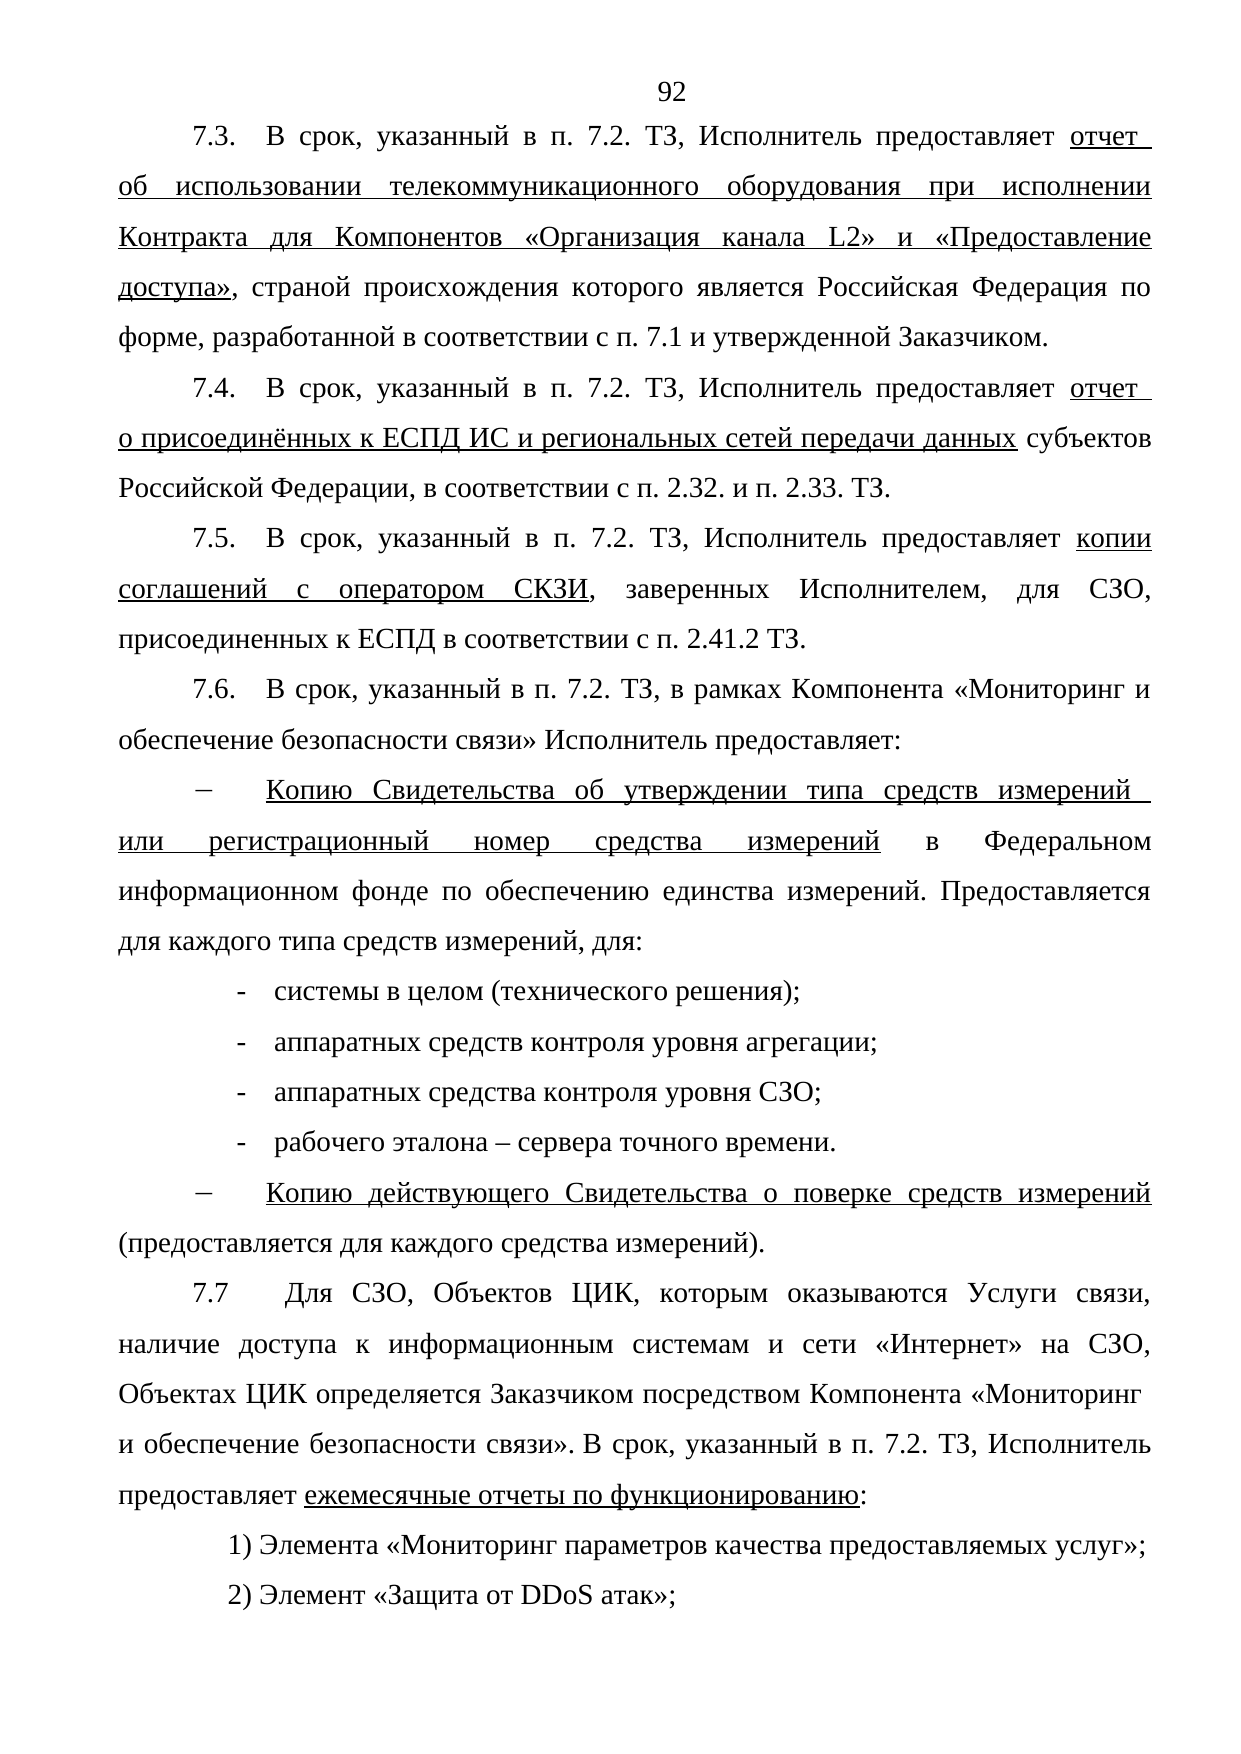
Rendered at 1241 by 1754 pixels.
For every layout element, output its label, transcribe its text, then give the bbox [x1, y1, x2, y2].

list В срок, указанный в п. 7.2. ТЗ, Исполнитель предоставляет отчет об использовании телекоммуникационного оборудования при исполнении Контракта для Компонентов «Организация канала L2» и «Предоставление доступа», страной происхождения которого является Российская Федерация по форме, разработанной в соответствии с п. 7.1 и утвержденной Заказчиком. [118, 249, 1152, 353]
list Копию действующего Свидетельства о поверке средств измерений (предоставляется для каждого средства измерений). [118, 1175, 1152, 1259]
text 2) Элемент «Защита от DDoS атак»; [118, 1577, 1152, 1611]
list В срок, указанный в п. 7.2. ТЗ, Исполнитель предоставляет отчет о присоединённых к ЕСПД ИС и региональных сетей передачи данных субъектов Российской Федерации, в соответствии с п. 2.32. и п. 2.33. ТЗ. [118, 370, 1152, 504]
list Копию Свидетельства об утверждении типа средств измерений или регистрационный номер средства измерений в Федеральном информационном фонде по обеспечению единства измерений. Предоставляется для каждого типа средств измерений, для: [118, 772, 1152, 957]
list рабочего эталона – сервера точного времени. [236, 1124, 1152, 1158]
list В срок, указанный в п. 7.2. ТЗ, Исполнитель предоставляет отчет об использовании телекоммуникационного оборудования при исполнении Контракта для Компонентов «Организация канала L2» и «Предоставление доступа», страной происхождения которого является Российская Федерация по форме, разработанной в соответствии с п. 7.1 и утвержденной Заказчиком. [118, 199, 1152, 248]
list Для СЗО, Объектов ЦИК, которым оказываются Услуги связи, наличие доступа к информационным системам и сети «Интернет» на СЗО, Объектах ЦИК определяется Заказчиком посредством Компонента «Мониторинг и обеспечение безопасности связи». В срок, указанный в п. 7.2. ТЗ, Исполнитель предоставляет ежемесячные отчеты по функционированию: [118, 1276, 1152, 1510]
text 1) Элемента «Мониторинг параметров качества предоставляемых услуг»; [118, 1527, 1152, 1561]
list В срок, указанный в п. 7.2. ТЗ, в рамках Компонента «Мониторинг и обеспечение безопасности связи» Исполнитель предоставляет: [118, 672, 1152, 755]
list системы в целом (технического решения); [236, 973, 1152, 1007]
list В срок, указанный в п. 7.2. ТЗ, Исполнитель предоставляет копии соглашений с оператором СКЗИ, заверенных Исполнителем, для СЗО, присоединенных к ЕСПД в соответствии с п. 2.41.2 ТЗ. [118, 521, 1152, 655]
list аппаратных средства контроля уровня СЗО; [236, 1074, 1152, 1108]
list аппаратных средств контроля уровня агрегации; [236, 1024, 1152, 1057]
list В срок, указанный в п. 7.2. ТЗ, Исполнитель предоставляет отчет об использовании телекоммуникационного оборудования при исполнении Контракта для Компонентов «Организация канала L2» и «Предоставление доступа», страной происхождения которого является Российская Федерация по форме, разработанной в соответствии с п. 7.1 и утвержденной Заказчиком. [118, 118, 1152, 198]
